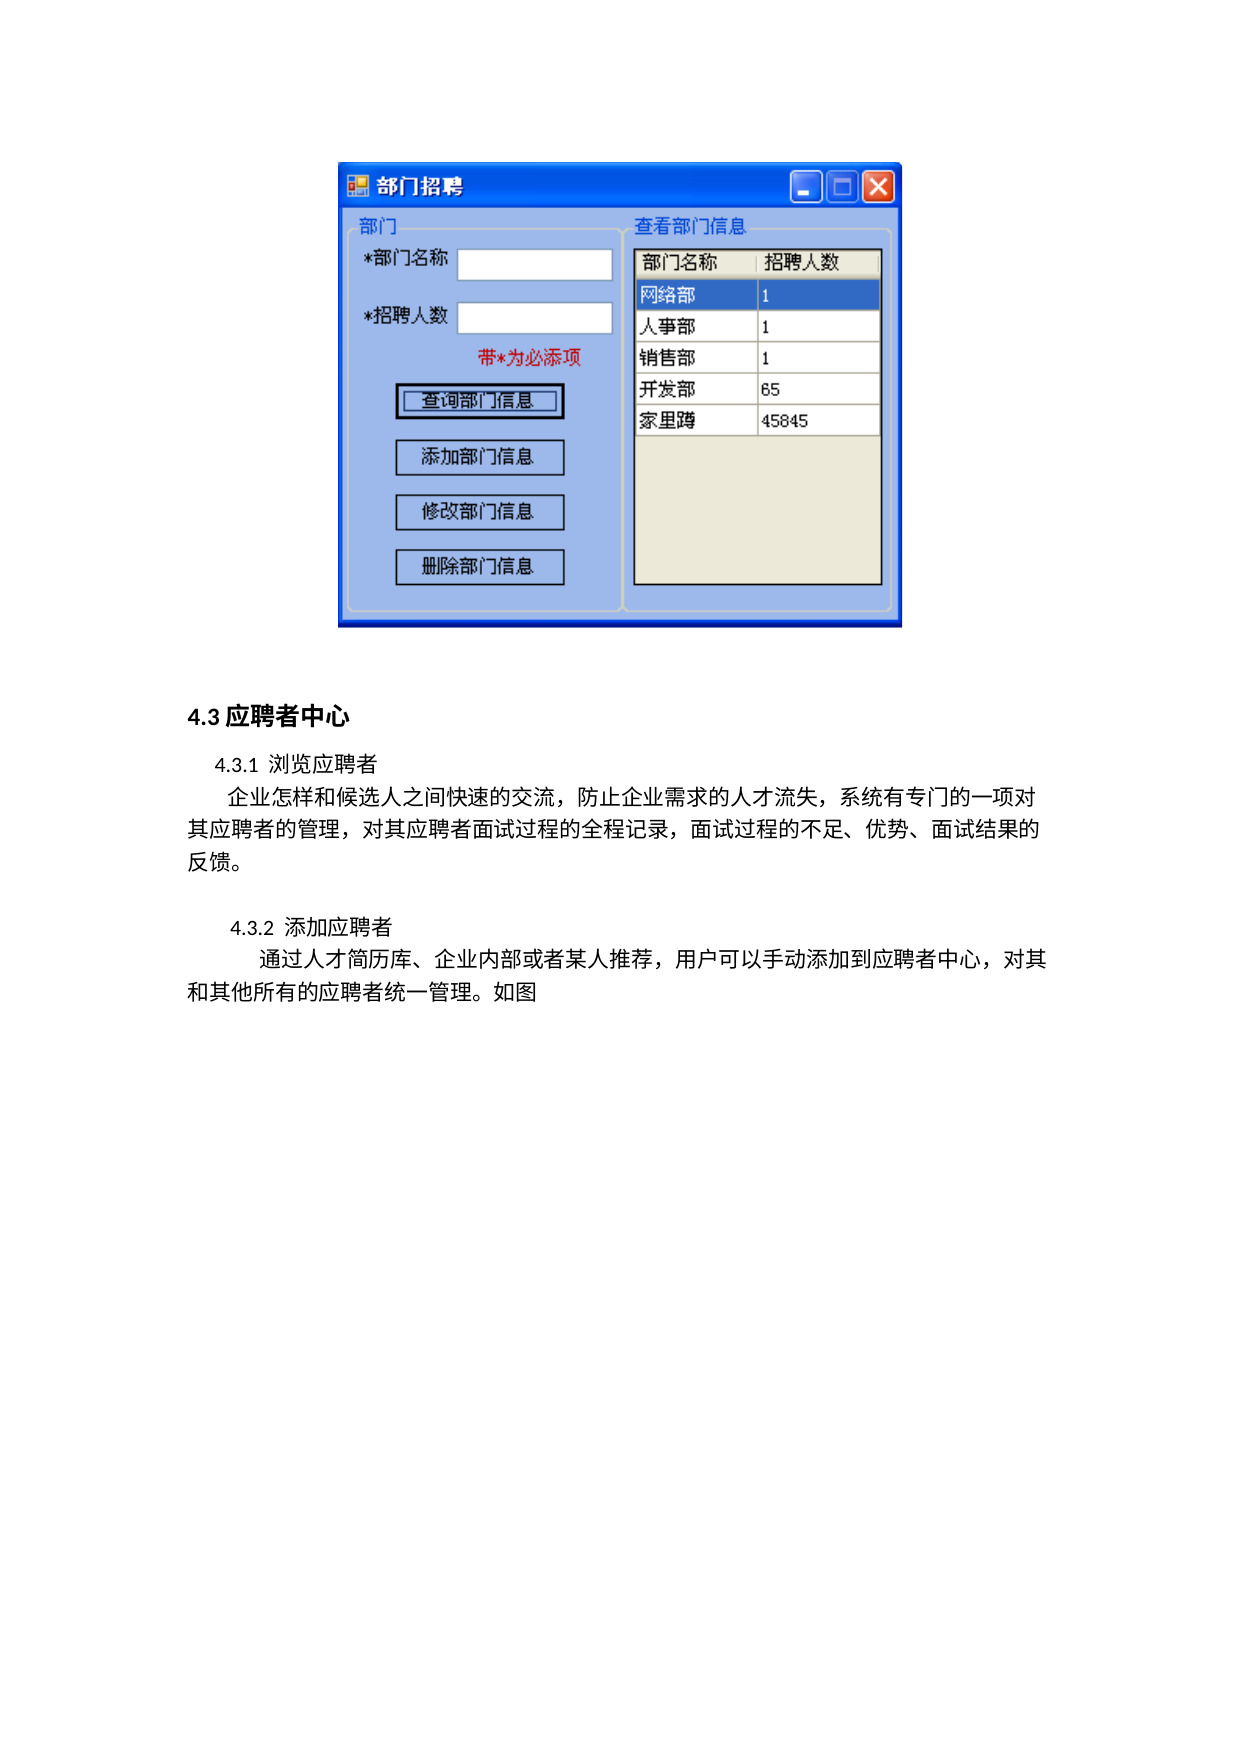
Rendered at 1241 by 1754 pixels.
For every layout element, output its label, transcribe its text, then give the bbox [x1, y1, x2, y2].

text 企业怎样和候选人之间快速的交流，防止企业需求的人才流失，系统有专门的一项对其应聘者的管理，对其应聘者面试过程的全程记录，面试过程的不足、优势、面试结果的反馈。 [187, 779, 1053, 877]
text 4.3.2 添加应聘者 [187, 909, 1053, 942]
text 4.3 应聘者中心 [187, 682, 1053, 747]
text 通过人才简历库、企业内部或者某人推荐，用户可以手动添加到应聘者中心，对其和其他所有的应聘者统一管理。如图 [187, 942, 1053, 1007]
text 4.3.1 浏览应聘者 [187, 747, 1053, 779]
picture [338, 162, 903, 631]
